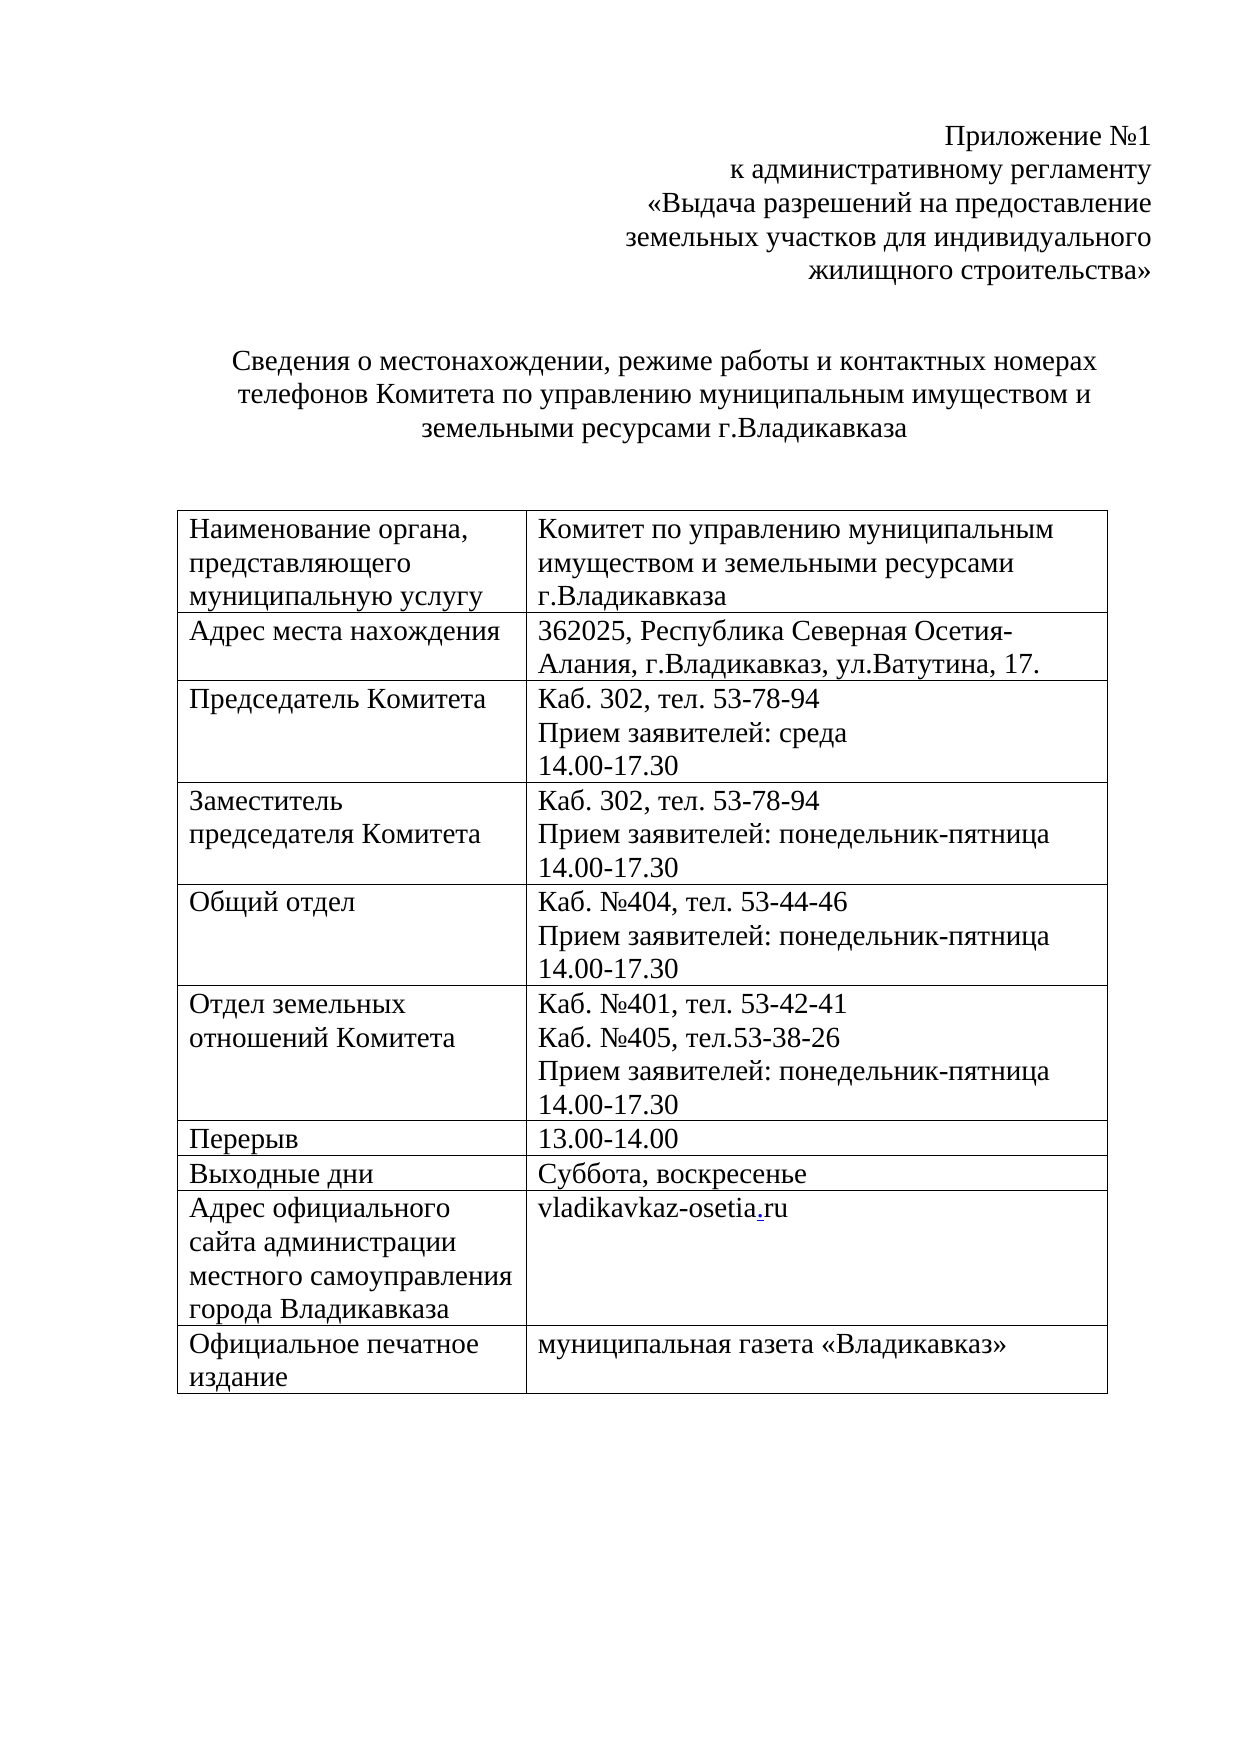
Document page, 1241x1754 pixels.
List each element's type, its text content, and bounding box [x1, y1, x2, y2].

table_cell Каб. 302, тел. 53-78-94 Прием заявителей: понедельник-пятница 14.00-17.30 [527, 783, 1107, 883]
table_cell Каб. №401, тел. 53-42-41 Каб. №405, тел.53-38-26 Прием заявителей: понедельник-пятница 14.00-17.30 [527, 986, 1107, 1120]
text Приложение №1 [177, 118, 1152, 152]
table_cell Суббота, воскресенье [527, 1156, 1107, 1189]
table_cell Перерыв [178, 1121, 526, 1155]
table_cell Отдел земельных отношений Комитета [178, 986, 526, 1120]
table_cell Общий отдел [178, 885, 526, 985]
table_cell Председатель Комитета [178, 681, 526, 782]
table_cell Адрес места нахождения [178, 613, 526, 680]
text Сведения о местонахождении, режиме работы и контактных номерах телефонов Комитета по управлению муниципальным имуществом и земельными ресурсами г.Владикавказа [177, 343, 1152, 443]
text жилищного строительства» [177, 252, 1152, 286]
table_cell Каб. №404, тел. 53-44-46 Прием заявителей: понедельник-пятница 14.00-17.30 [527, 885, 1107, 985]
table_header Наименование органа, представляющего муниципальную услугу [178, 511, 526, 612]
text земельных участков для индивидуального [177, 219, 1152, 252]
text «Выдача разрешений на предоставление [177, 185, 1152, 219]
text к административному регламенту [177, 152, 1152, 185]
table_cell 13.00-14.00 [527, 1121, 1107, 1155]
table_cell Каб. 302, тел. 53-78-94 Прием заявителей: среда 14.00-17.30 [527, 681, 1107, 782]
table_cell Адрес официального сайта администрации местного самоуправления города Владикавказа [178, 1191, 526, 1325]
table_cell Официальное печатное издание [178, 1326, 526, 1393]
table_header Комитет по управлению муниципальным имуществом и земельными ресурсами г.Владикавказа [527, 511, 1107, 612]
table_cell Заместитель председателя Комитета [178, 783, 526, 883]
table_cell 362025, Республика Северная Осетия-Алания, г.Владикавказ, ул.Ватутина, 17. [527, 613, 1107, 680]
table_cell Выходные дни [178, 1156, 526, 1189]
table_cell муниципальная газета «Владикавказ» [527, 1326, 1107, 1393]
table_cell vladikavkaz-osetia.ru [527, 1191, 1107, 1325]
